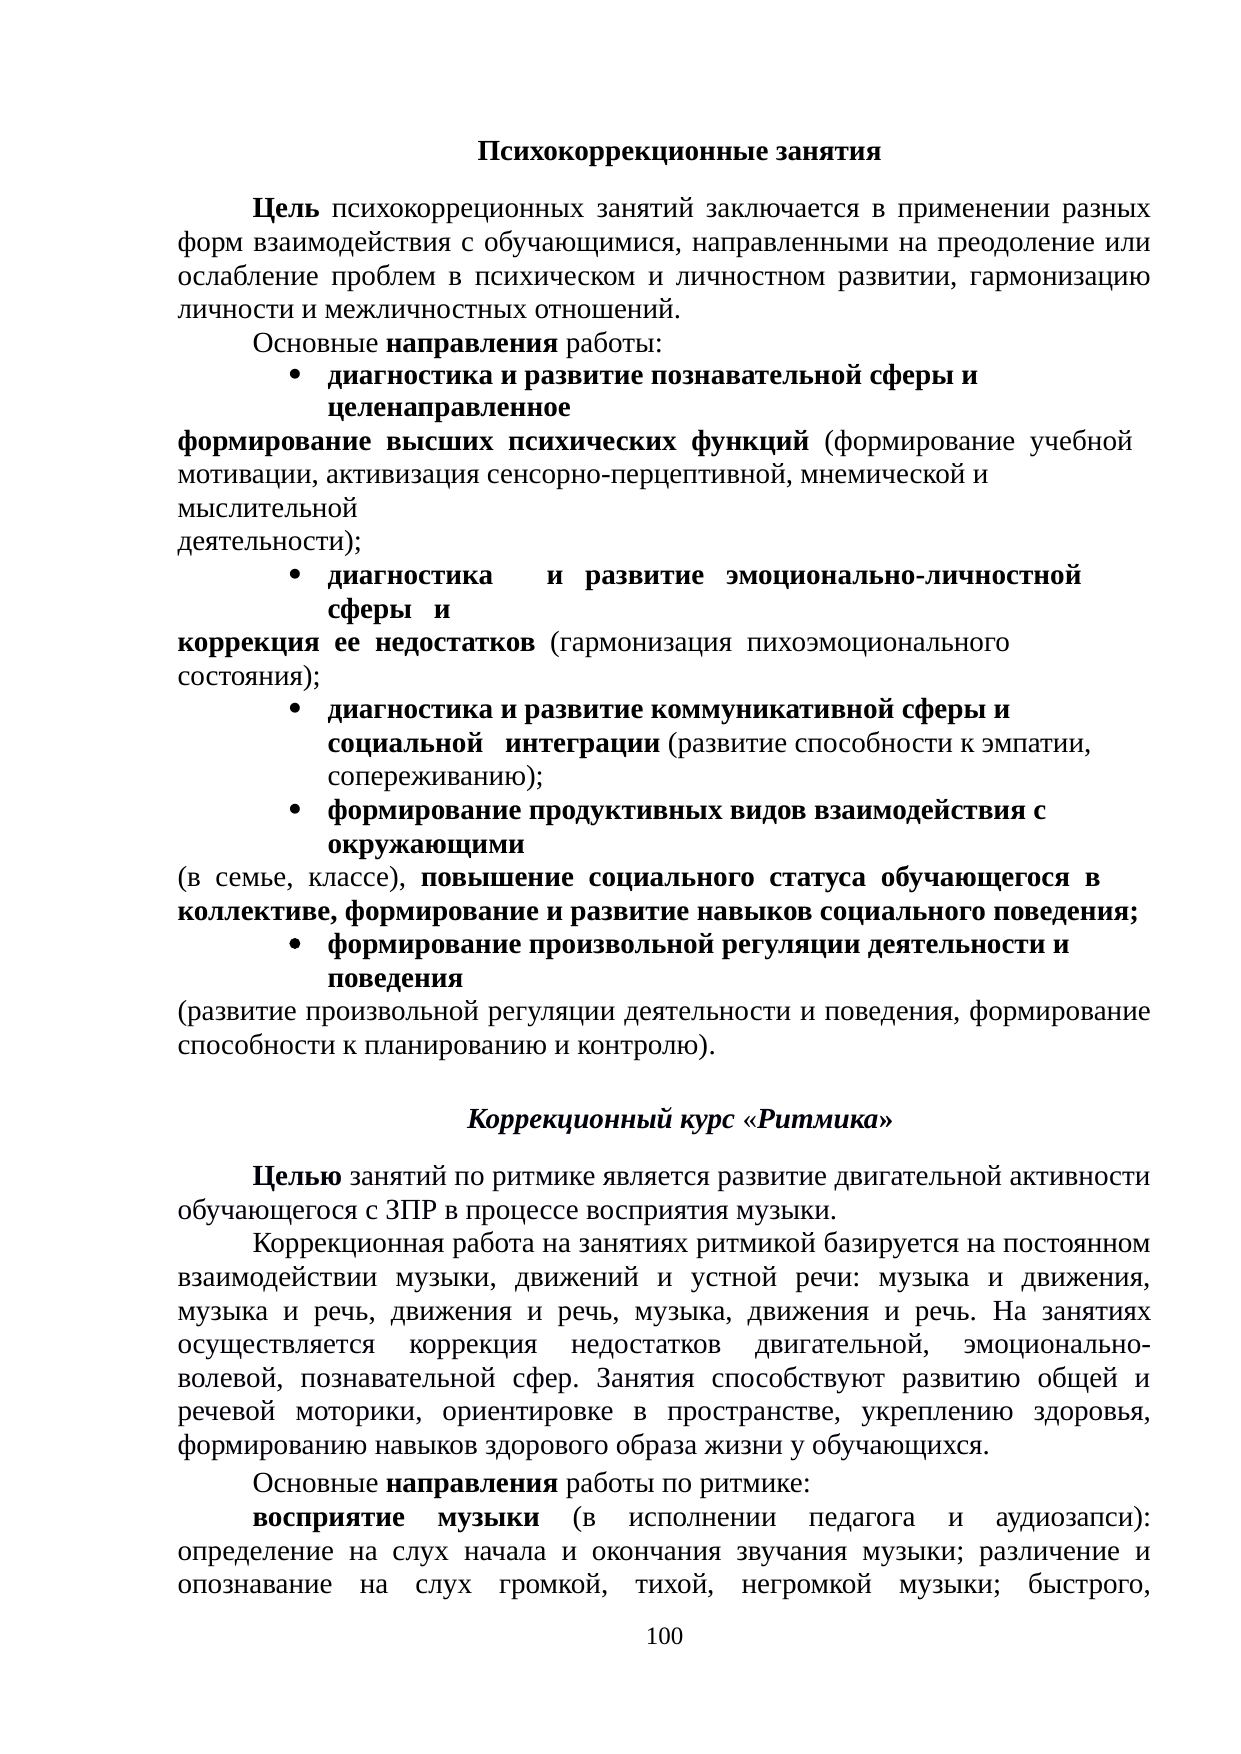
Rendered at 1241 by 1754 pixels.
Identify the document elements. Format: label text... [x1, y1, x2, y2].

text мотивации, активизация сенсорно-перцептивной, мнемической и мыслительной [177, 456, 1152, 523]
text Основные направления работы по ритмике: [252, 1467, 1152, 1499]
list формирование произвольной регуляции деятельности и поведения [290, 926, 1152, 993]
text формирование высших психических функций (формирование учебной [177, 423, 1152, 456]
list формирование продуктивных видов взаимодействия с окружающими [290, 792, 1152, 859]
text коррекция ее недостатков (гармонизация пихоэмоционального состояния); [177, 624, 1152, 691]
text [177, 1499, 1152, 1600]
text Психокоррекционные занятия [477, 135, 1152, 167]
list диагностика и развитие познавательной сферы и целенаправленное [290, 359, 1152, 423]
text Основные направления работы: [252, 327, 1152, 359]
text (в семье, классе), повышение социального статуса обучающегося в [177, 859, 1152, 893]
list диагностика и развитие эмоционально-личностной сферы и [290, 557, 1152, 624]
list диагностика и развитие коммуникативной сферы и социальной интеграции (развитие способности к эмпатии, сопереживанию); [290, 691, 1152, 792]
text Коррекционная работа на занятиях ритмикой базируется на постоянном взаимодействии музыки, движений и устной речи: музыка и движения, музыка и речь, движения и речь, музыка, движения и речь. На занятиях осуществляется коррекция недостатков двигательной, эмоционально-волевой, познавательной сфер. Занятия способствуют развитию общей и речевой моторики, ориентировке в пространстве, укреплению здоровья, формированию навыков здорового образа жизни у обучающихся. [177, 1226, 1152, 1460]
text Цель психокорреционных занятий заключается в применении разных форм взаимодействия с обучающимися, направленными на преодоление или ослабление проблем в психическом и личностном развитии, гармонизацию личности и межличностных отношений. [177, 191, 1152, 325]
text Коррекционный курс «Ритмика» [467, 1101, 1152, 1135]
text Целью занятий по ритмике является развитие двигательной активности обучающегося с ЗПР в процессе восприятия музыки. [177, 1158, 1152, 1226]
text (развитие произвольной регуляции деятельности и поведения, формирование способности к планированию и контролю). [177, 993, 1152, 1061]
text коллективе, формирование и развитие навыков социального поведения; [177, 893, 1152, 926]
text деятельности); [177, 523, 1152, 557]
